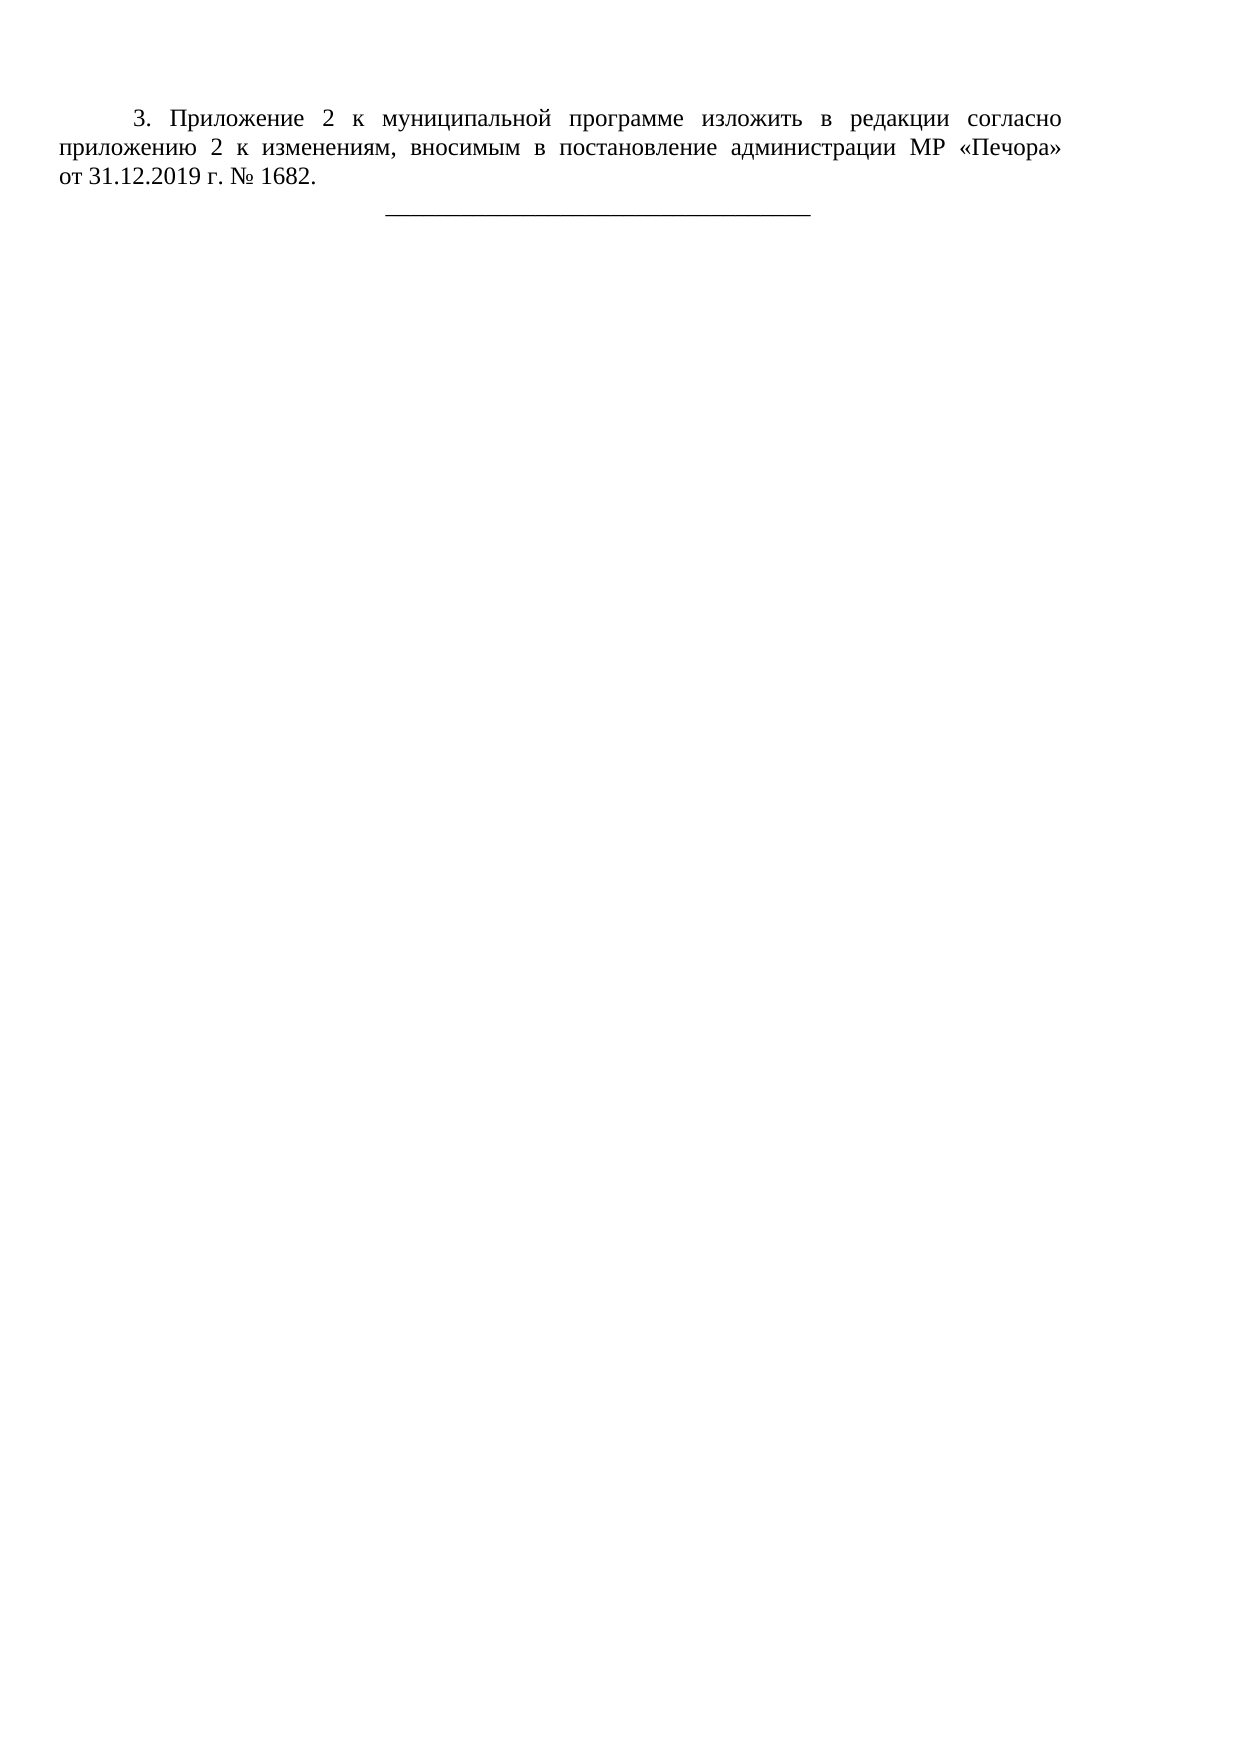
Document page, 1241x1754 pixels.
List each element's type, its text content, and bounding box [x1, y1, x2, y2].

text __________________________________ [59, 190, 1063, 218]
text 3. Приложение 2 к муниципальной программе изложить в редакции согласно приложению 2 к изменениям, вносимым в постановление администрации МР «Печора» от 31.12.2019 г. № 1682. [59, 103, 1063, 190]
